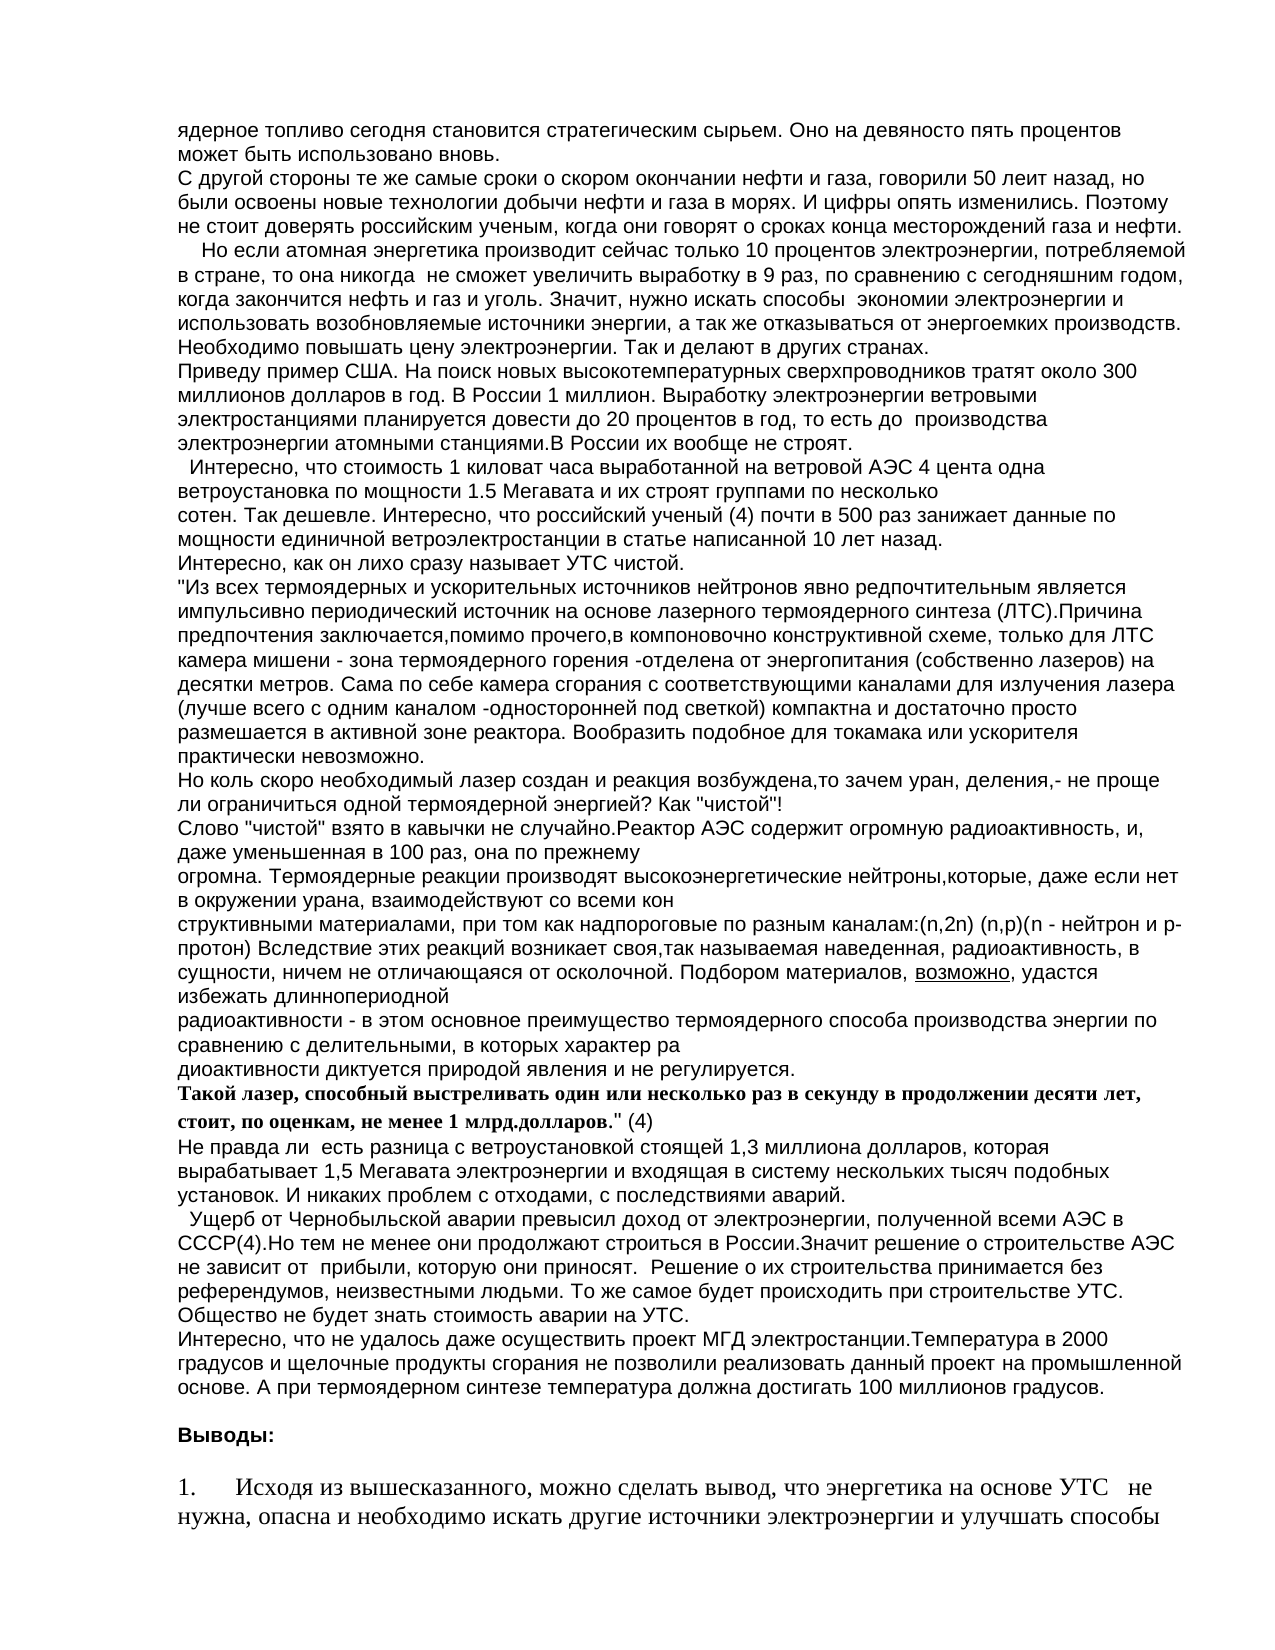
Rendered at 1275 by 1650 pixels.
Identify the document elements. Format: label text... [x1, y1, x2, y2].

text огромна. Термоядерные реакции производят высокоэнергетические нейтроны,которые, даже если нет в окружении урана, взаимодействуют со всеми кон [177, 864, 1186, 912]
text Интересно, как он лихо сразу называет УТС чистой. [177, 551, 1186, 575]
text диоактивности диктуется природой явления и не регулируется. [177, 1057, 1186, 1081]
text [177, 1447, 1186, 1530]
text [177, 118, 1186, 166]
text Не правда ли есть разница с ветроустановкой стоящей 1,3 миллиона долларов, которая вырабатывает 1,5 Мегавата электроэнергии и входящая в систему нескольких тысяч подобных установок. И никаких проблем с отходами, с последствиями аварий. [177, 1135, 1186, 1207]
text радиоактивности - в этом основное преимущество термоядерного способа производства энергии по сравнению с делительными, в которых характер ра [177, 1008, 1186, 1057]
text "Из всех термоядерных и ускорительных источников нейтронов явно редпочтительным является импульсивно периодический источник на основе лазерного термоядерного синтеза (ЛТС).Причина предпочтения заключается,помимо прочего,в компоновочно конструктивной схеме, только для ЛТС камера мишени - зона термоядерного горения -отделена от энергопитания (собственно лазеров) на десятки метров. Сама по себе камера сгорания с соответствующими каналами для излучения лазера (лучше всего с одним каналом -односторонней под светкой) компактна и достаточно просто размешается в активной зоне реактора. Вообразить подобное для токамака или ускорителя практически невозможно. [177, 575, 1186, 768]
text Но если атомная энергетика производит сейчас только 10 процентов электроэнергии, потребляемой в стране, то она никогда не сможет увеличить выработку в 9 раз, по сравнению с сегодняшним годом, когда закончится нефть и газ и уголь. Значит, нужно искать способы экономии электроэнергии и использовать возобновляемые источники энергии, а так же отказываться от энергоемких производств. Необходимо повышать цену электроэнергии. Так и делают в других странах. [177, 238, 1186, 359]
text Такой лазер, способный выстреливать один или несколько раз в секунду в продолжении десяти лет, стоит, по оценкам, не менее 1 млрд.долларов." (4) [177, 1081, 1186, 1135]
text Интересно, что стоимость 1 киловат часа выработанной на ветровой АЭС 4 цента одна ветроустановка по мощности 1.5 Мегавата и их строят группами по несколько [177, 455, 1186, 503]
text Ущерб от Чернобыльской аварии превысил доход от электроэнергии, полученной всеми АЭС в СССР(4).Но тем не менее они продолжают строиться в России.Значит решение о строительстве АЭС не зависит от прибыли, которую они приносят. Решение о их строительства принимается без референдумов, неизвестными людьми. То же самое будет происходить при строительстве УТС. Общество не будет знать стоимость аварии на УТС. [177, 1207, 1186, 1327]
text структивными материалами, при том как надпороговые по разным каналам:(n,2n) (n,р)(n - нейтрон и p-протон) Вследствие этих реакций возникает своя,так называемая наведенная, радиоактивность, в сущности, ничем не отличающаяся от осколочной. Подбором материалов, возможно, удастся избежать длиннопериодной [177, 912, 1186, 1008]
text сотен. Так дешевле. Интересно, что российский ученый (4) почти в 500 раз занижает данные по мощности единичной ветроэлектростанции в статье написанной 10 лет назад. [177, 503, 1186, 551]
text Интересно, что не удалось даже осуществить проект МГД электростанции.Температура в 2000 градусов и щелочные продукты сгорания не позволили реализовать данный проект на промышленной основе. А при термоядерном синтезе температура должна достигать 100 миллионов градусов. [177, 1327, 1186, 1399]
text Но коль скоро необходимый лазер создан и реакция возбуждена,то зачем уран, деления,- не проще ли ограничиться одной термоядерной энергией? Как "чистой"! [177, 768, 1186, 816]
text С другой стороны те же самые сроки о скором окончании нефти и газа, говорили 50 леит назад, но были освоены новые технологии добычи нефти и газа в морях. И цифры опять изменились. Поэтому не стоит доверять российским ученым, когда они говорят о сроках конца месторождений газа и нефти. [177, 166, 1186, 238]
text Приведу пример США. На поиск новых высокотемпературных сверхпроводников тратят около 300 миллионов долларов в год. В России 1 миллион. Выработку электроэнергии ветровыми электростанциями планируется довести до 20 процентов в год, то есть до производства электроэнергии атомными станциями.В России их вообще не строят. [177, 359, 1186, 455]
text Выводы: [177, 1423, 1186, 1447]
text Слово "чистой" взято в кавычки не случайно.Реактор АЭС содержит огромную радиоактивность, и, даже уменьшенная в 100 раз, она по прежнему [177, 816, 1186, 864]
